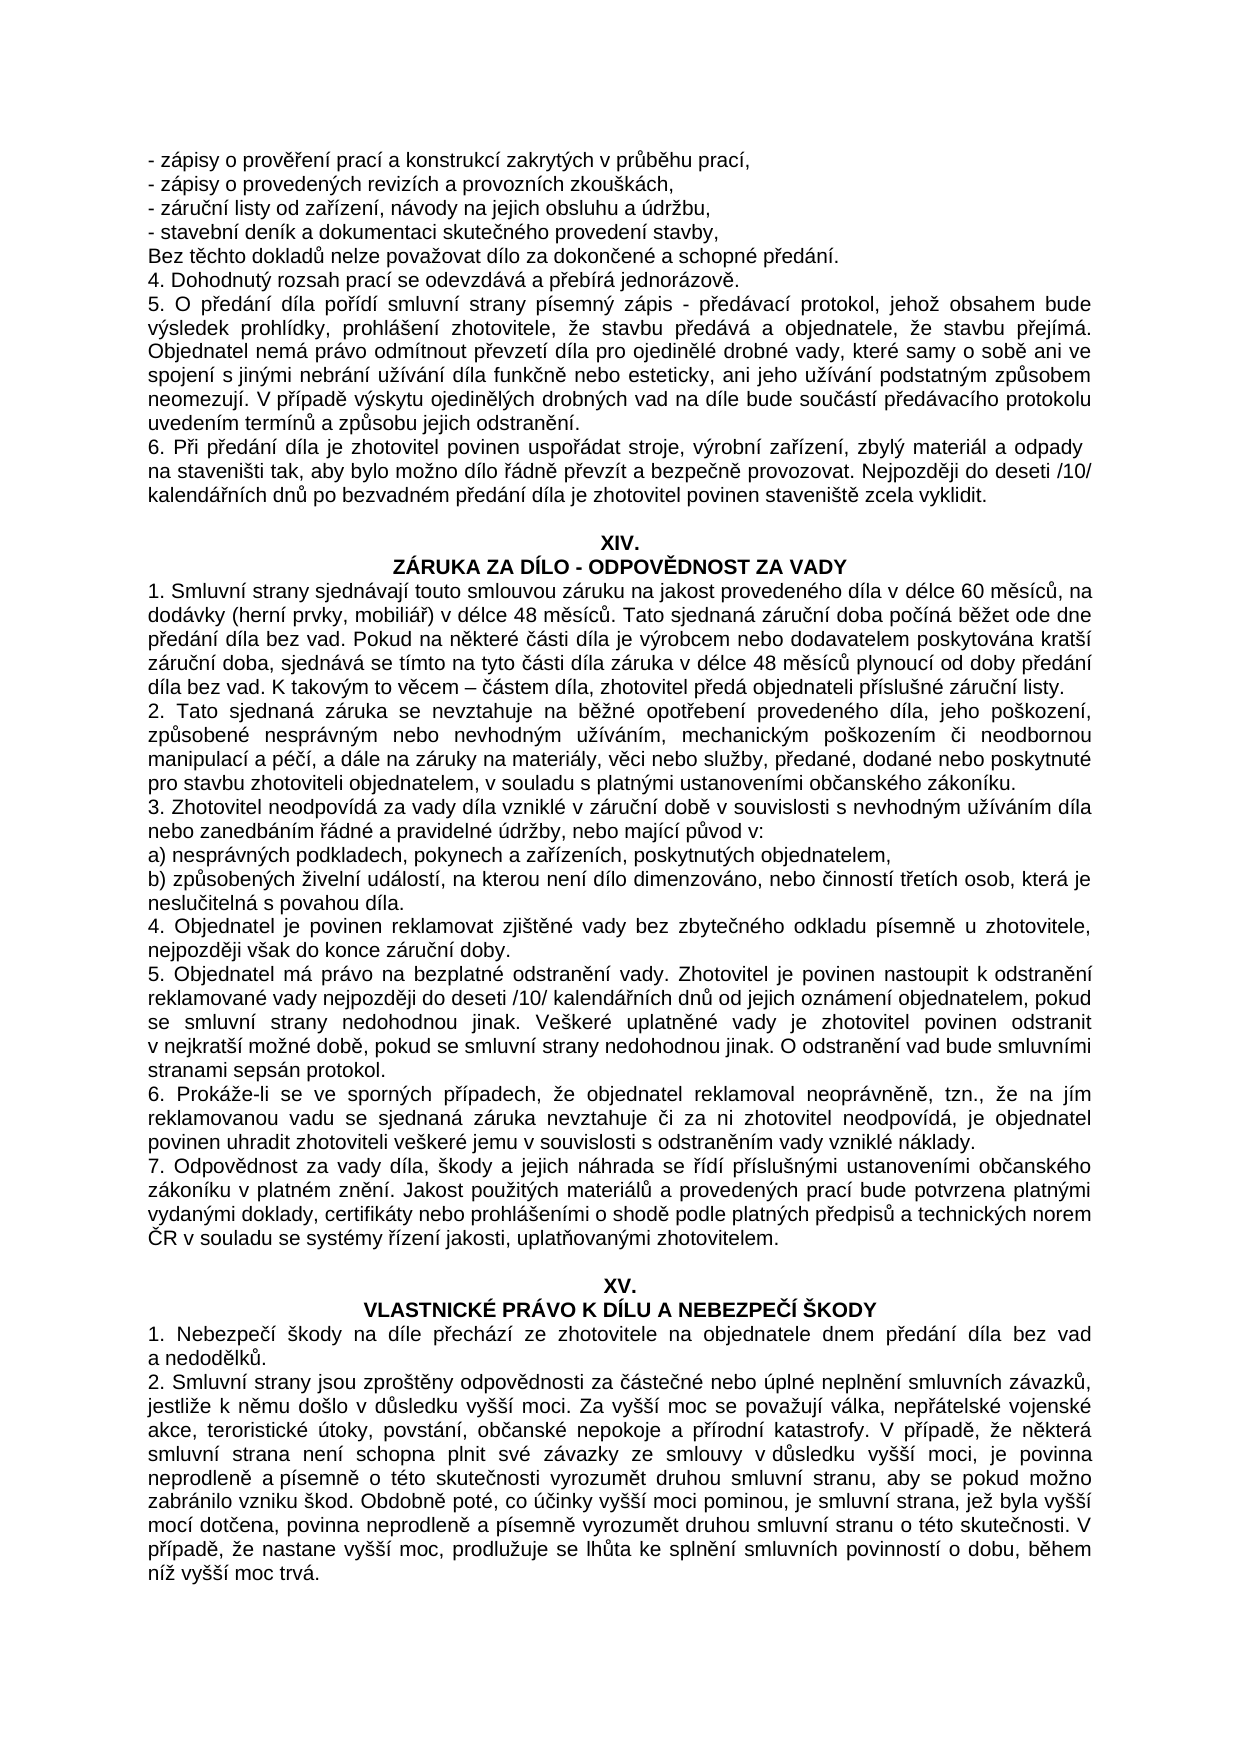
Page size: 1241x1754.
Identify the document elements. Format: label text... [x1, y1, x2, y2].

text 2. Smluvní strany jsou zproštěny odpovědnosti za částečné nebo úplné neplnění smluvních závazků, jestliže k němu došlo v důsledku vyšší moci. Za vyšší moc se považují válka, nepřátelské vojenské akce, teroristické útoky, povstání, občanské nepokoje a přírodní katastrofy. V případě, že některá smluvní strana není schopna plnit své závazky ze smlouvy v důsledku vyšší moci, je povinna neprodleně a písemně o této skutečnosti vyrozumět druhou smluvní stranu, aby se pokud možno zabránilo vzniku škod. Obdobně poté, co účinky vyšší moci pominou, je smluvní strana, jež byla vyšší mocí dotčena, povinna neprodleně a písemně vyrozumět druhou smluvní stranu o této skutečnosti. V případě, že nastane vyšší moc, prodlužuje se lhůta ke splnění smluvních povinností o dobu, během níž vyšší moc trvá. [148, 1369, 1093, 1585]
text 4. Objednatel je povinen reklamovat zjištěné vady bez zbytečného odkladu písemně u zhotovitele, nejpozději však do konce záruční doby. [148, 914, 1093, 962]
text 7. Odpovědnost za vady díla, škody a jejich náhrada se řídí příslušnými ustanoveními občanského zákoníku v platném znění. Jakost použitých materiálů a provedených prací bude potvrzena platnými vydanými doklady, certifikáty nebo prohlášeními o shodě podle platných předpisů a technických norem ČR v souladu se systémy řízení jakosti, uplatňovanými zhotovitelem. [148, 1154, 1093, 1250]
text a) nesprávných podkladech, pokynech a zařízeních, poskytnutých objednatelem, [148, 842, 1093, 866]
text 5. Objednatel má právo na bezplatné odstranění vady. Zhotovitel je povinen nastoupit k odstranění reklamované vady nejpozději do deseti /10/ kalendářních dnů od jejich oznámení objednatelem, pokud se smluvní strany nedohodnou jinak. Veškeré uplatněné vady je zhotovitel povinen odstranit v nejkratší možné době, pokud se smluvní strany nedohodnou jinak. O odstranění vad bude smluvními stranami sepsán protokol. [148, 962, 1093, 1082]
text 6. Při předání díla je zhotovitel povinen uspořádat stroje, výrobní zařízení, zbylý materiál a odpady na staveništi tak, aby bylo možno dílo řádně převzít a bezpečně provozovat. Nejpozději do deseti /10/ kalendářních dnů po bezvadném předání díla je zhotovitel povinen staveniště zcela vyklidit. [148, 435, 1093, 507]
text XIV. [148, 531, 1093, 555]
text - záruční listy od zařízení, návody na jejich obsluhu a údržbu, [148, 196, 1093, 219]
text Bez těchto dokladů nelze považovat dílo za dokončené a schopné předání. [148, 243, 1093, 267]
text ZÁRUKA ZA DÍLO - ODPOVĚDNOST ZA VADY [148, 555, 1093, 579]
text 6. Prokáže-li se ve sporných případech, že objednatel reklamoval neoprávněně, tzn., že na jím reklamovanou vadu se sjednaná záruka nevztahuje či za ni zhotovitel neodpovídá, je objednatel povinen uhradit zhotoviteli veškeré jemu v souvislosti s odstraněním vady vzniklé náklady. [148, 1082, 1093, 1154]
text 1. Nebezpečí škody na díle přechází ze zhotovitele na objednatele dnem předání díla bez vad a nedodělků. [148, 1322, 1093, 1369]
text - zápisy o provedených revizích a provozních zkouškách, [148, 172, 1093, 196]
text - zápisy o prověření prací a konstrukcí zakrytých v průběhu prací, [148, 148, 1093, 172]
text b) způsobených živelní událostí, na kterou není dílo dimenzováno, nebo činností třetích osob, která je neslučitelná s povahou díla. [148, 866, 1093, 914]
text 2. Tato sjednaná záruka se nevztahuje na běžné opotřebení provedeného díla, jeho poškození, způsobené nesprávným nebo nevhodným užíváním, mechanickým poškozením či neodbornou manipulací a péčí, a dále na záruky na materiály, věci nebo služby, předané, dodané nebo poskytnuté pro stavbu zhotoviteli objednatelem, v souladu s platnými ustanoveními občanského zákoníku. [148, 699, 1093, 794]
text 3. Zhotovitel neodpovídá za vady díla vzniklé v záruční době v souvislosti s nevhodným užíváním díla nebo zanedbáním řádné a pravidelné údržby, nebo mající původ v: [148, 794, 1093, 842]
text XV. [148, 1274, 1093, 1298]
text - stavební deník a dokumentaci skutečného provedení stavby, [148, 219, 1093, 243]
text 4. Dohodnutý rozsah prací se odevzdává a přebírá jednorázově. [148, 267, 1093, 291]
text 1. Smluvní strany sjednávají touto smlouvou záruku na jakost provedeného díla v délce 60 měsíců, na dodávky (herní prvky, mobiliář) v délce 48 měsíců. Tato sjednaná záruční doba počíná běžet ode dne předání díla bez vad. Pokud na některé části díla je výrobcem nebo dodavatelem poskytována kratší záruční doba, sjednává se tímto na tyto části díla záruka v délce 48 měsíců plynoucí od doby předání díla bez vad. K takovým to věcem – částem díla, zhotovitel předá objednateli příslušné záruční listy. [148, 579, 1093, 699]
text 5. O předání díla pořídí smluvní strany písemný zápis - předávací protokol, jehož obsahem bude výsledek prohlídky, prohlášení zhotovitele, že stavbu předává a objednatele, že stavbu přejímá. Objednatel nemá právo odmítnout převzetí díla pro ojedinělé drobné vady, které samy o sobě ani ve spojení s jinými nebrání užívání díla funkčně nebo esteticky, ani jeho užívání podstatným způsobem neomezují. V případě výskytu ojedinělých drobných vad na díle bude součástí předávacího protokolu uvedením termínů a způsobu jejich odstranění. [148, 291, 1093, 435]
text VLASTNICKÉ PRÁVO K DÍLU A NEBEZPEČÍ ŠKODY [148, 1298, 1093, 1322]
